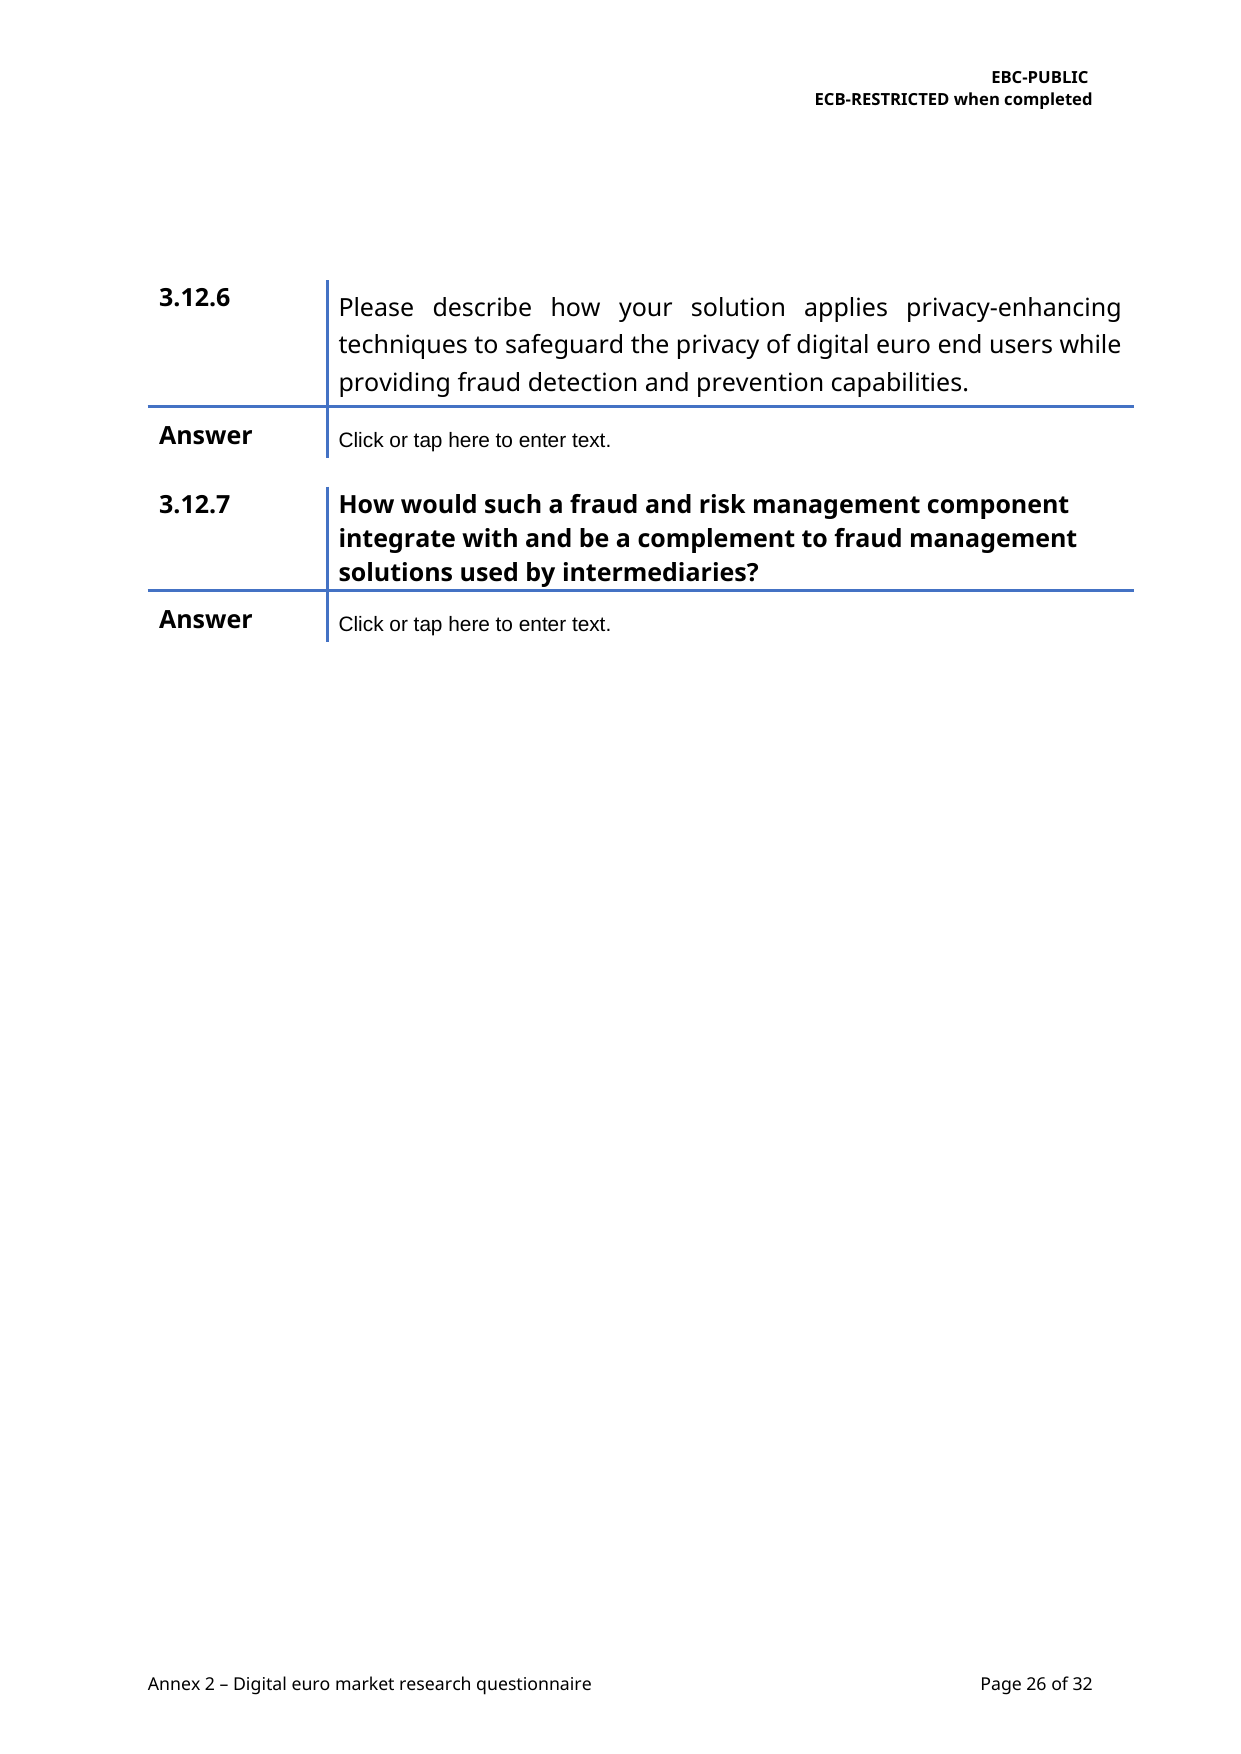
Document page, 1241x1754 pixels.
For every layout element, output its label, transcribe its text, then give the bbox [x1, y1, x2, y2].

table_header How would such a fraud and risk management component integrate with and be a complement to fraud management solutions used by intermediaries? [329, 487, 1134, 589]
table_cell Answer [148, 592, 326, 642]
table_header [148, 280, 326, 405]
table_header Please describe how your solution applies privacy-enhancing techniques to safeguard the privacy of digital euro end users while providing fraud detection and prevention capabilities. [329, 280, 1134, 405]
table_header [148, 487, 326, 589]
table_cell Answer [148, 408, 326, 458]
table_cell [329, 592, 1134, 642]
table_cell [329, 408, 1134, 458]
